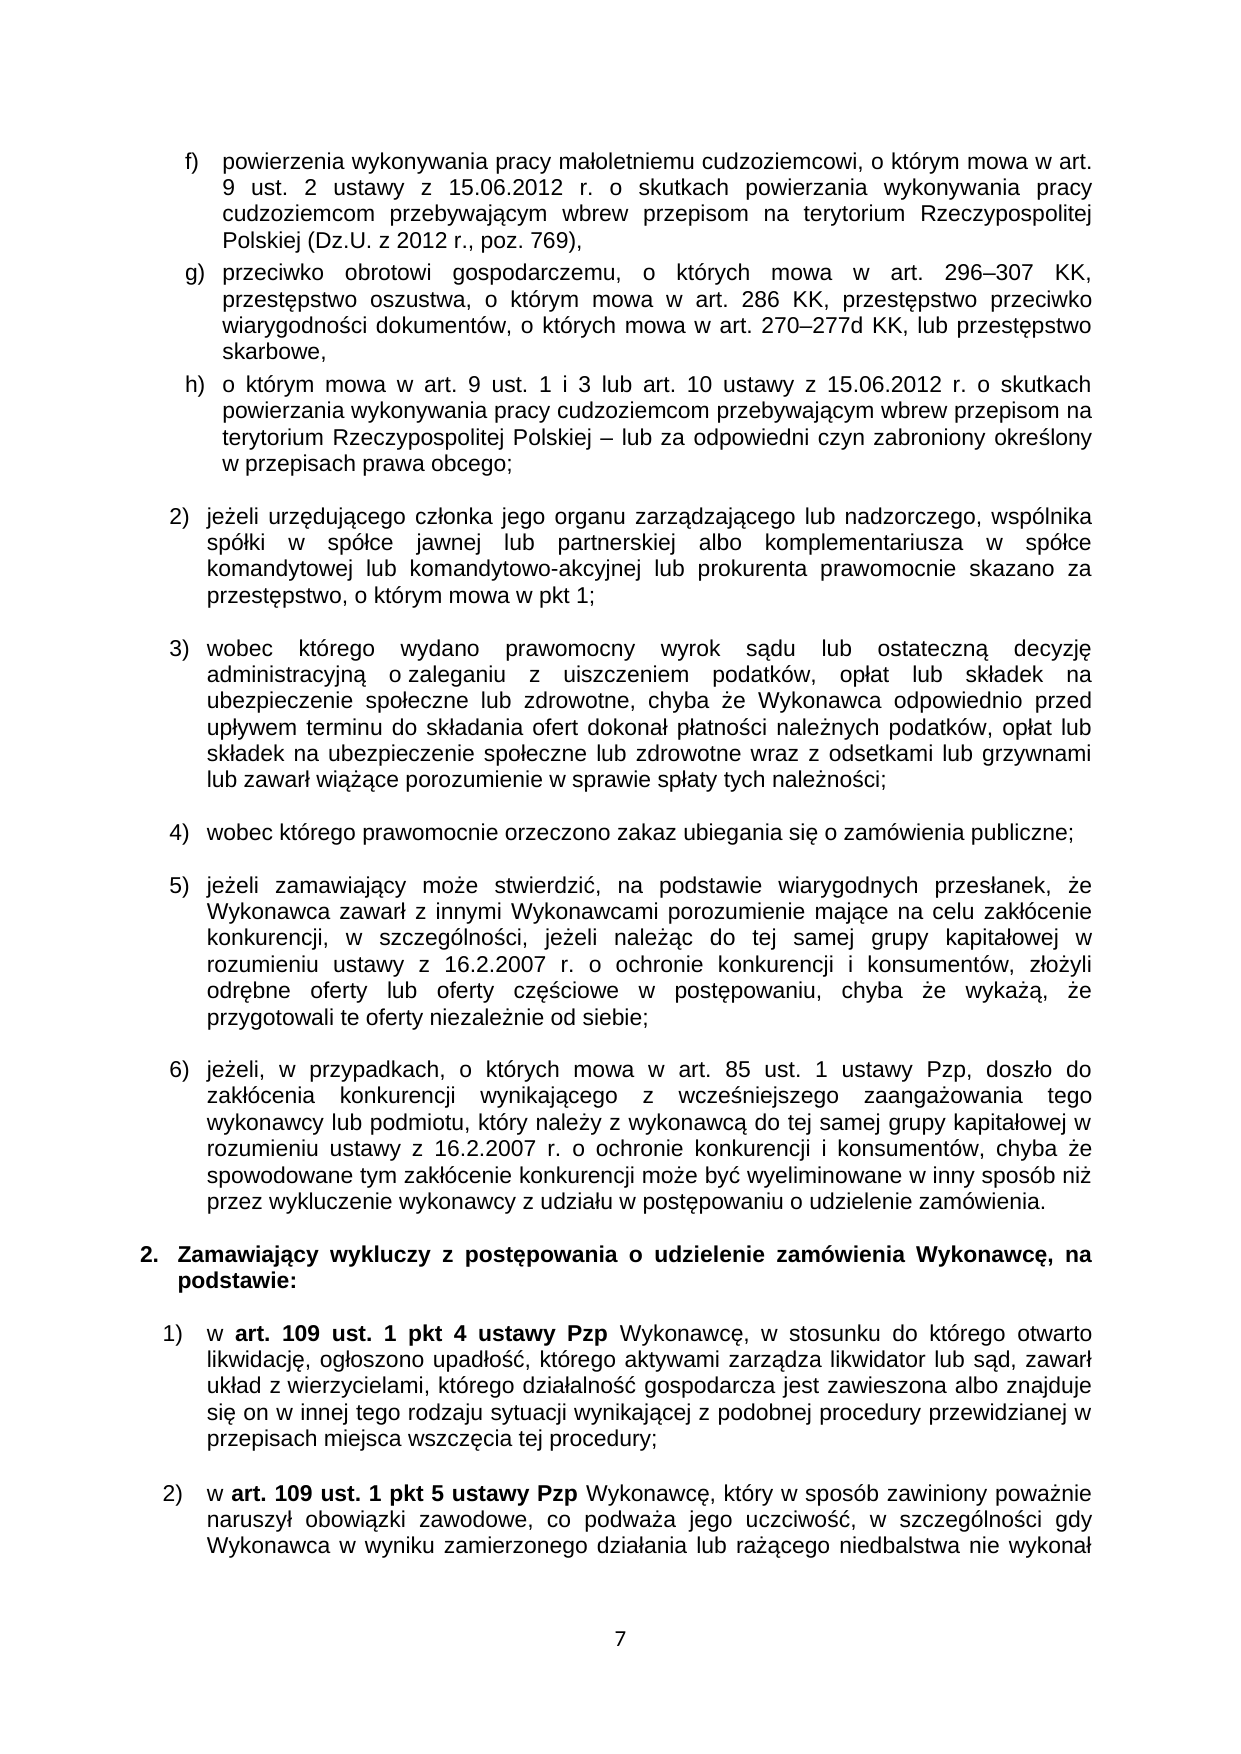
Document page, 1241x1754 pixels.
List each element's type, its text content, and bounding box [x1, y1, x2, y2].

list jeżeli urzędującego członka jego organu zarządzającego lub nadzorczego, wspólnika spółki w spółce jawnej lub partnerskiej albo komplementariusza w spółce komandytowej lub komandytowo-akcyjnej lub prokurenta prawomocnie skazano za przestępstwo, o którym mowa w pkt 1; [169, 503, 1093, 608]
list powierzenia wykonywania pracy małoletniemu cudzoziemcowi, o którym mowa w art. 9 ust. 2 ustawy z 15.06.2012 r. o skutkach powierzania wykonywania pracy cudzoziemcom przebywającym wbrew przepisom na terytorium Rzeczypospolitej Polskiej (Dz.U. z 2012 r., poz. 769), [185, 148, 1093, 253]
list w art. 109 ust. 1 pkt 4 ustawy Pzp Wykonawcę, w stosunku do którego otwarto likwidację, ogłoszono upadłość, którego aktywami zarządza likwidator lub sąd, zawarł układ z wierzycielami, którego działalność gospodarcza jest zawieszona albo znajduje się on w innej tego rodzaju sytuacji wynikającej z podobnej procedury przewidzianej w przepisach miejsca wszczęcia tej procedury; [162, 1320, 1093, 1451]
list jeżeli, w przypadkach, o których mowa w art. 85 ust. 1 ustawy Pzp, doszło do zakłócenia konkurencji wynikającego z wcześniejszego zaangażowania tego wykonawcy lub podmiotu, który należy z wykonawcą do tej samej grupy kapitałowej w rozumieniu ustawy z 16.2.2007 r. o ochronie konkurencji i konsumentów, chyba że spowodowane tym zakłócenie konkurencji może być wyeliminowane w inny sposób niż przez wykluczenie wykonawcy z udziału w postępowaniu o udzielenie zamówienia. [169, 1056, 1093, 1214]
list jeżeli zamawiający może stwierdzić, na podstawie wiarygodnych przesłanek, że Wykonawca zawarł z innymi Wykonawcami porozumienie mające na celu zakłócenie konkurencji, w szczególności, jeżeli należąc do tej samej grupy kapitałowej w rozumieniu ustawy z 16.2.2007 r. o ochronie konkurencji i konsumentów, złożyli odrębne oferty lub oferty częściowe w postępowaniu, chyba że wykażą, że przygotowali te oferty niezależnie od siebie; [169, 872, 1093, 1030]
list o którym mowa w art. 9 ust. 1 i 3 lub art. 10 ustawy z 15.06.2012 r. o skutkach powierzania wykonywania pracy cudzoziemcom przebywającym wbrew przepisom na terytorium Rzeczypospolitej Polskiej – lub za odpowiedni czyn zabroniony określony w przepisach prawa obcego; [185, 371, 1093, 476]
list wobec którego wydano prawomocny wyrok sądu lub ostateczną decyzję administracyjną o zaleganiu z uiszczeniem podatków, opłat lub składek na ubezpieczenie społeczne lub zdrowotne, chyba że Wykonawca odpowiednio przed upływem terminu do składania ofert dokonał płatności należnych podatków, opłat lub składek na ubezpieczenie społeczne lub zdrowotne wraz z odsetkami lub grzywnami lub zawarł wiążące porozumienie w sprawie spłaty tych należności; [169, 634, 1093, 793]
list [162, 1479, 1093, 1558]
list Zamawiający wykluczy z postępowania o udzielenie zamówienia Wykonawcę, na podstawie: [140, 1241, 1093, 1293]
list przeciwko obrotowi gospodarczemu, o których mowa w art. 296–307 KK, przestępstwo oszustwa, o którym mowa w art. 286 KK, przestępstwo przeciwko wiarygodności dokumentów, o których mowa w art. 270–277d KK, lub przestępstwo skarbowe, [185, 259, 1093, 365]
list wobec którego prawomocnie orzeczono zakaz ubiegania się o zamówienia publiczne; [169, 819, 1093, 845]
